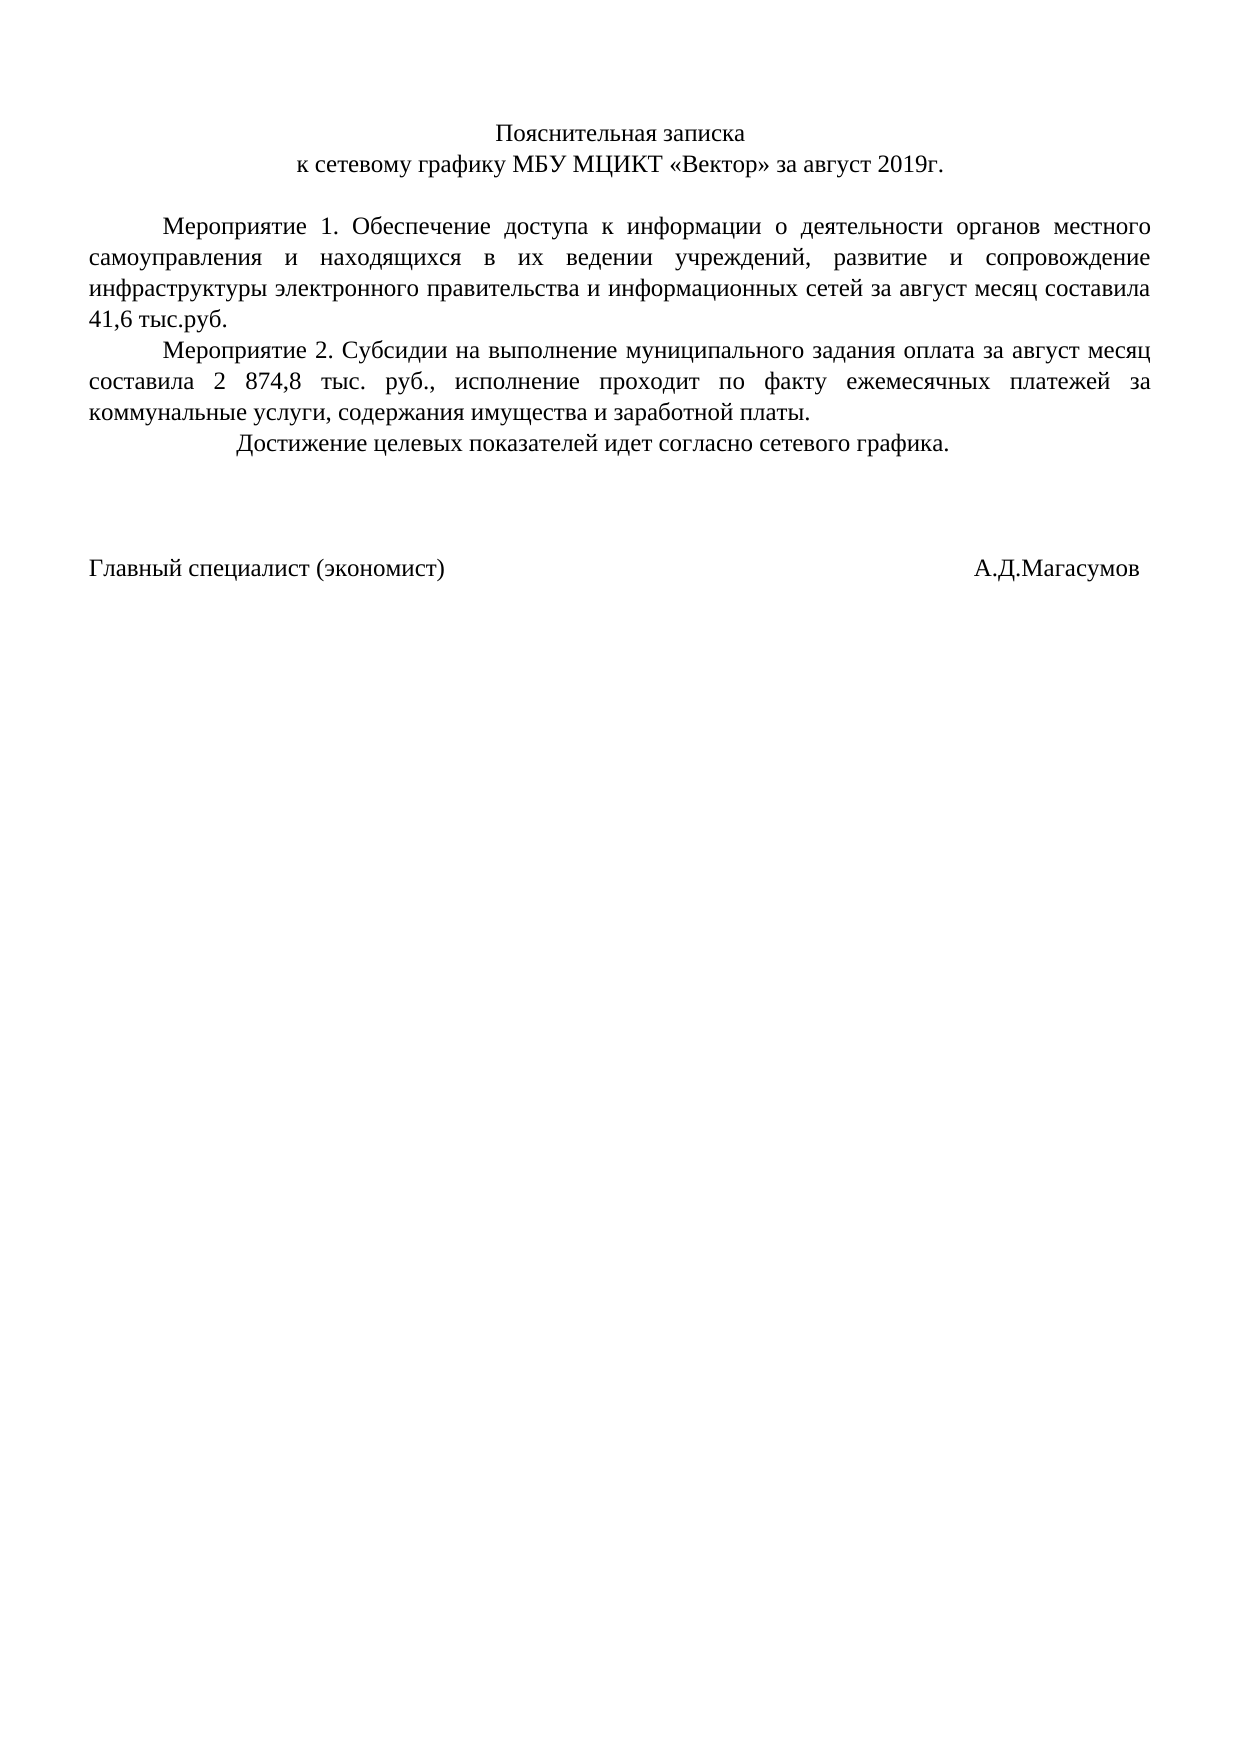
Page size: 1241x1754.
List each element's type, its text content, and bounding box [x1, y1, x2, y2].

text Главный специалист (экономист) А.Д.Магасумов [89, 553, 1152, 581]
text Достижение целевых показателей идет согласно сетевого графика. [89, 428, 1152, 457]
text Мероприятие 1. Обеспечение доступа к информации о деятельности органов местного самоуправления и находящихся в их ведении учреждений, развитие и сопровождение инфраструктуры электронного правительства и информационных сетей за август месяц составила 41,6 тыс.руб. [89, 211, 1152, 333]
text Мероприятие 2. Субсидии на выполнение муниципального задания оплата за август месяц составила 2 874,8 тыс. руб., исполнение проходит по факту ежемесячных платежей за коммунальные услуги, содержания имущества и заработной платы. [89, 335, 1152, 426]
text к сетевому графику МБУ МЦИКТ «Вектор» за август 2019г. [89, 149, 1152, 178]
text Пояснительная записка [89, 118, 1152, 147]
